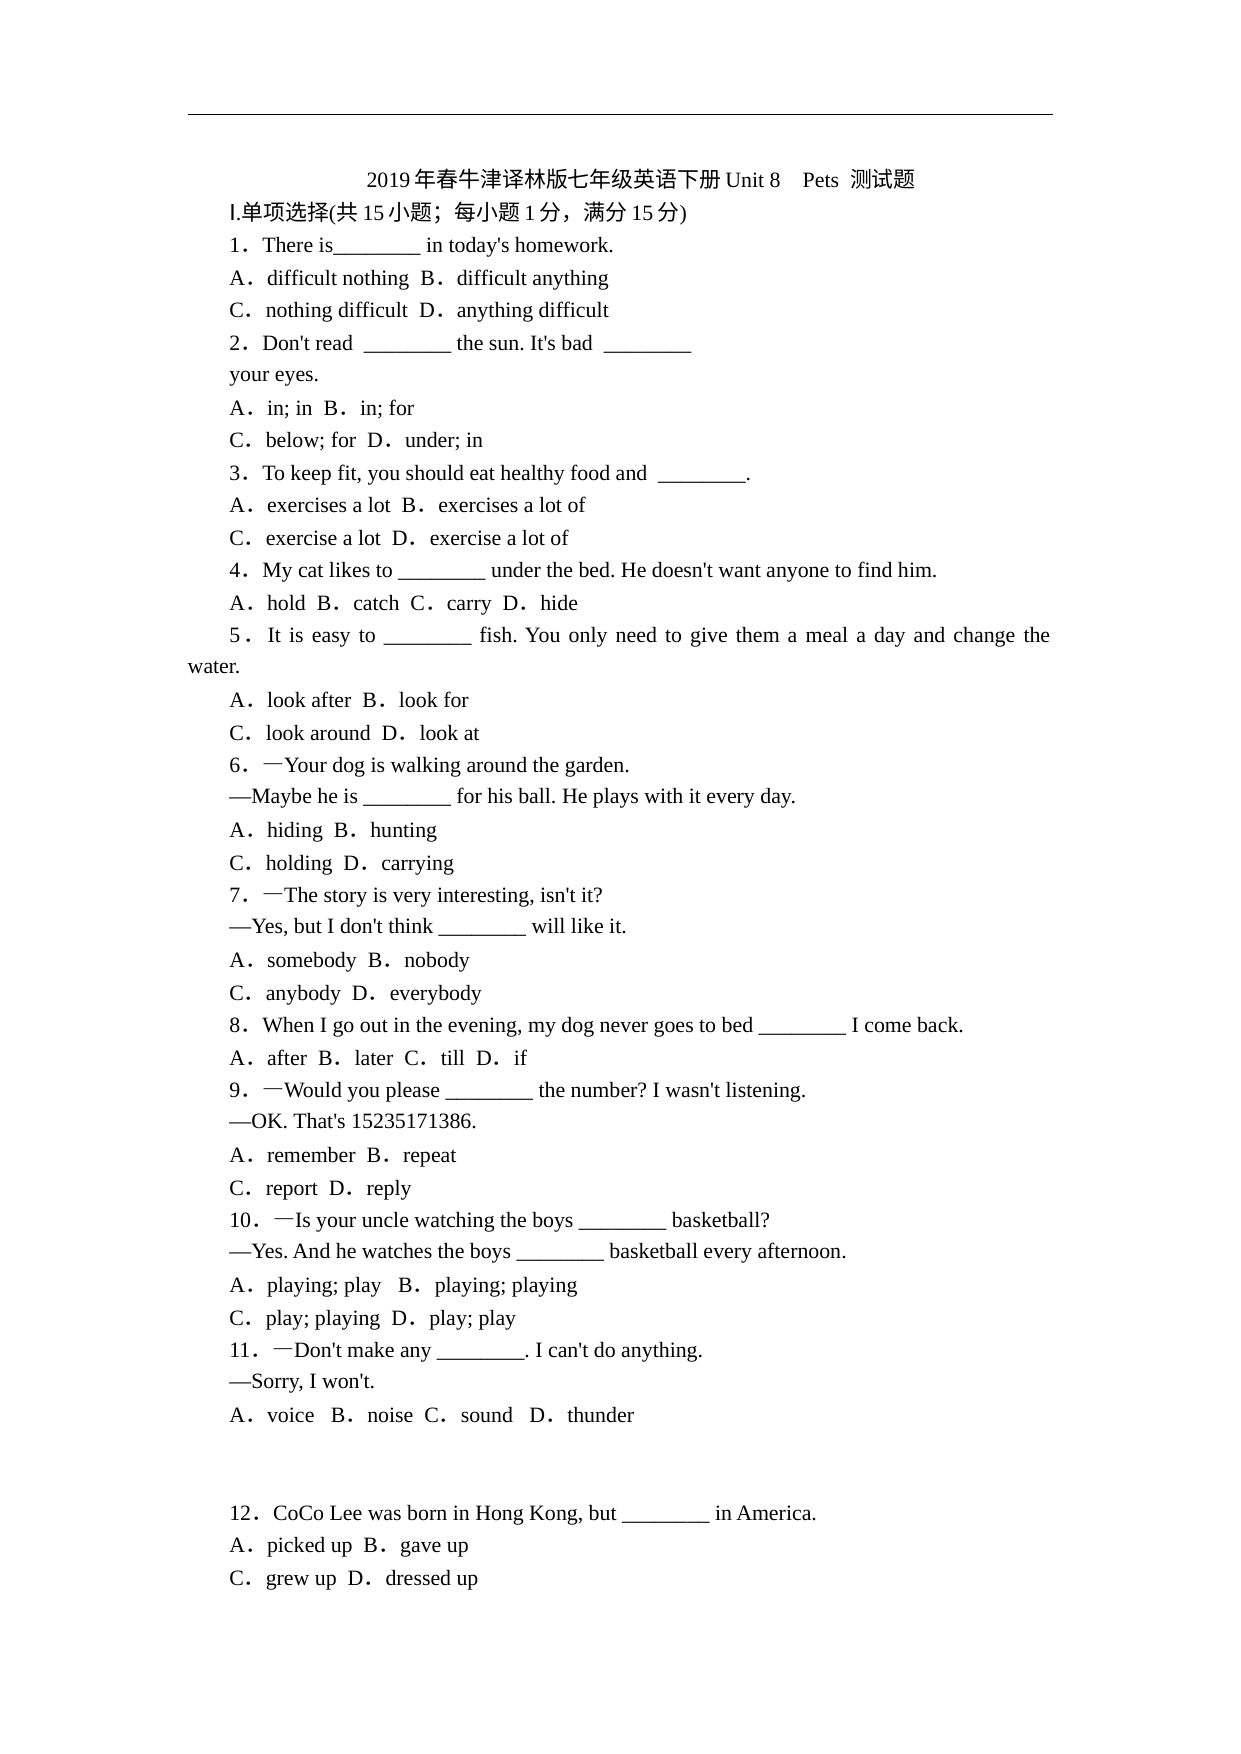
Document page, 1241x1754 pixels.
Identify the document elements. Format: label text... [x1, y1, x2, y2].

text C．play; playing D．play; play [187, 1299, 1053, 1332]
text —Sorry, I won't. [187, 1364, 1053, 1397]
text —Maybe he is ________ for his ball. He plays with it every day. [187, 779, 1053, 812]
text 5．It is easy to ________ fish. You only need to give them a meal a day and change the water. [187, 617, 1053, 682]
text A．remember B．repeat [187, 1137, 1053, 1169]
text C．holding D．carrying [187, 844, 1053, 877]
text —Yes. And he watches the boys ________ basketball every afternoon. [187, 1234, 1053, 1267]
text C．below; for D．under; in [187, 422, 1053, 454]
text C．exercise a lot D．exercise a lot of [187, 519, 1053, 552]
text C．grew up D．dressed up [187, 1559, 1053, 1592]
text A．in; in B．in; for [187, 389, 1053, 422]
text C．report D．reply [187, 1169, 1053, 1202]
text 4．My cat likes to ________ under the bed. He doesn't want anyone to find him. [187, 552, 1053, 584]
text A．difficult nothing B．difficult anything [187, 259, 1053, 292]
text 7．—The story is very interesting, isn't it? [187, 877, 1053, 909]
text A．after B．later C．till D．if [187, 1039, 1053, 1072]
text 9．—Would you please ________ the number? I wasn't listening. [187, 1072, 1053, 1104]
text A．playing; play B．playing; playing [187, 1267, 1053, 1299]
text 3．To keep fit, you should eat healthy food and ________. [187, 454, 1053, 487]
text C．nothing difficult D．anything difficult [187, 292, 1053, 324]
text 8．When I go out in the evening, my dog never goes to bed ________ I come back. [187, 1007, 1053, 1039]
text Ⅰ.单项选择(共15小题；每小题1分，满分15分) [187, 194, 1053, 227]
text A．hiding B．hunting [187, 812, 1053, 844]
text your eyes. [187, 357, 1053, 389]
text —OK. That's 15235171386. [187, 1104, 1053, 1137]
text A．voice B．noise C．sound D．thunder [187, 1397, 1053, 1429]
text 2019年春牛津译林版七年级英语下册Unit 8 Pets 测试题 [187, 162, 1053, 194]
text A．picked up B．gave up [187, 1527, 1053, 1559]
text C．anybody D．everybody [187, 974, 1053, 1007]
text C．look around D．look at [187, 714, 1053, 747]
text 6．—Your dog is walking around the garden. [187, 747, 1053, 779]
text A．somebody B．nobody [187, 942, 1053, 974]
text 1．There is________ in today's homework. [187, 227, 1053, 259]
text A．hold B．catch C．carry D．hide [187, 584, 1053, 617]
text 12．CoCo Lee was born in Hong Kong, but ________ in America. [187, 1494, 1053, 1527]
text A．look after B．look for [187, 682, 1053, 714]
text —Yes, but I don't think ________ will like it. [187, 909, 1053, 942]
text A．exercises a lot B．exercises a lot of [187, 487, 1053, 519]
text 10．—Is your uncle watching the boys ________ basketball? [187, 1202, 1053, 1234]
text 11．—Don't make any ________. I can't do anything. [187, 1332, 1053, 1364]
text 2．Don't read ________ the sun. It's bad ________ [187, 324, 1053, 357]
